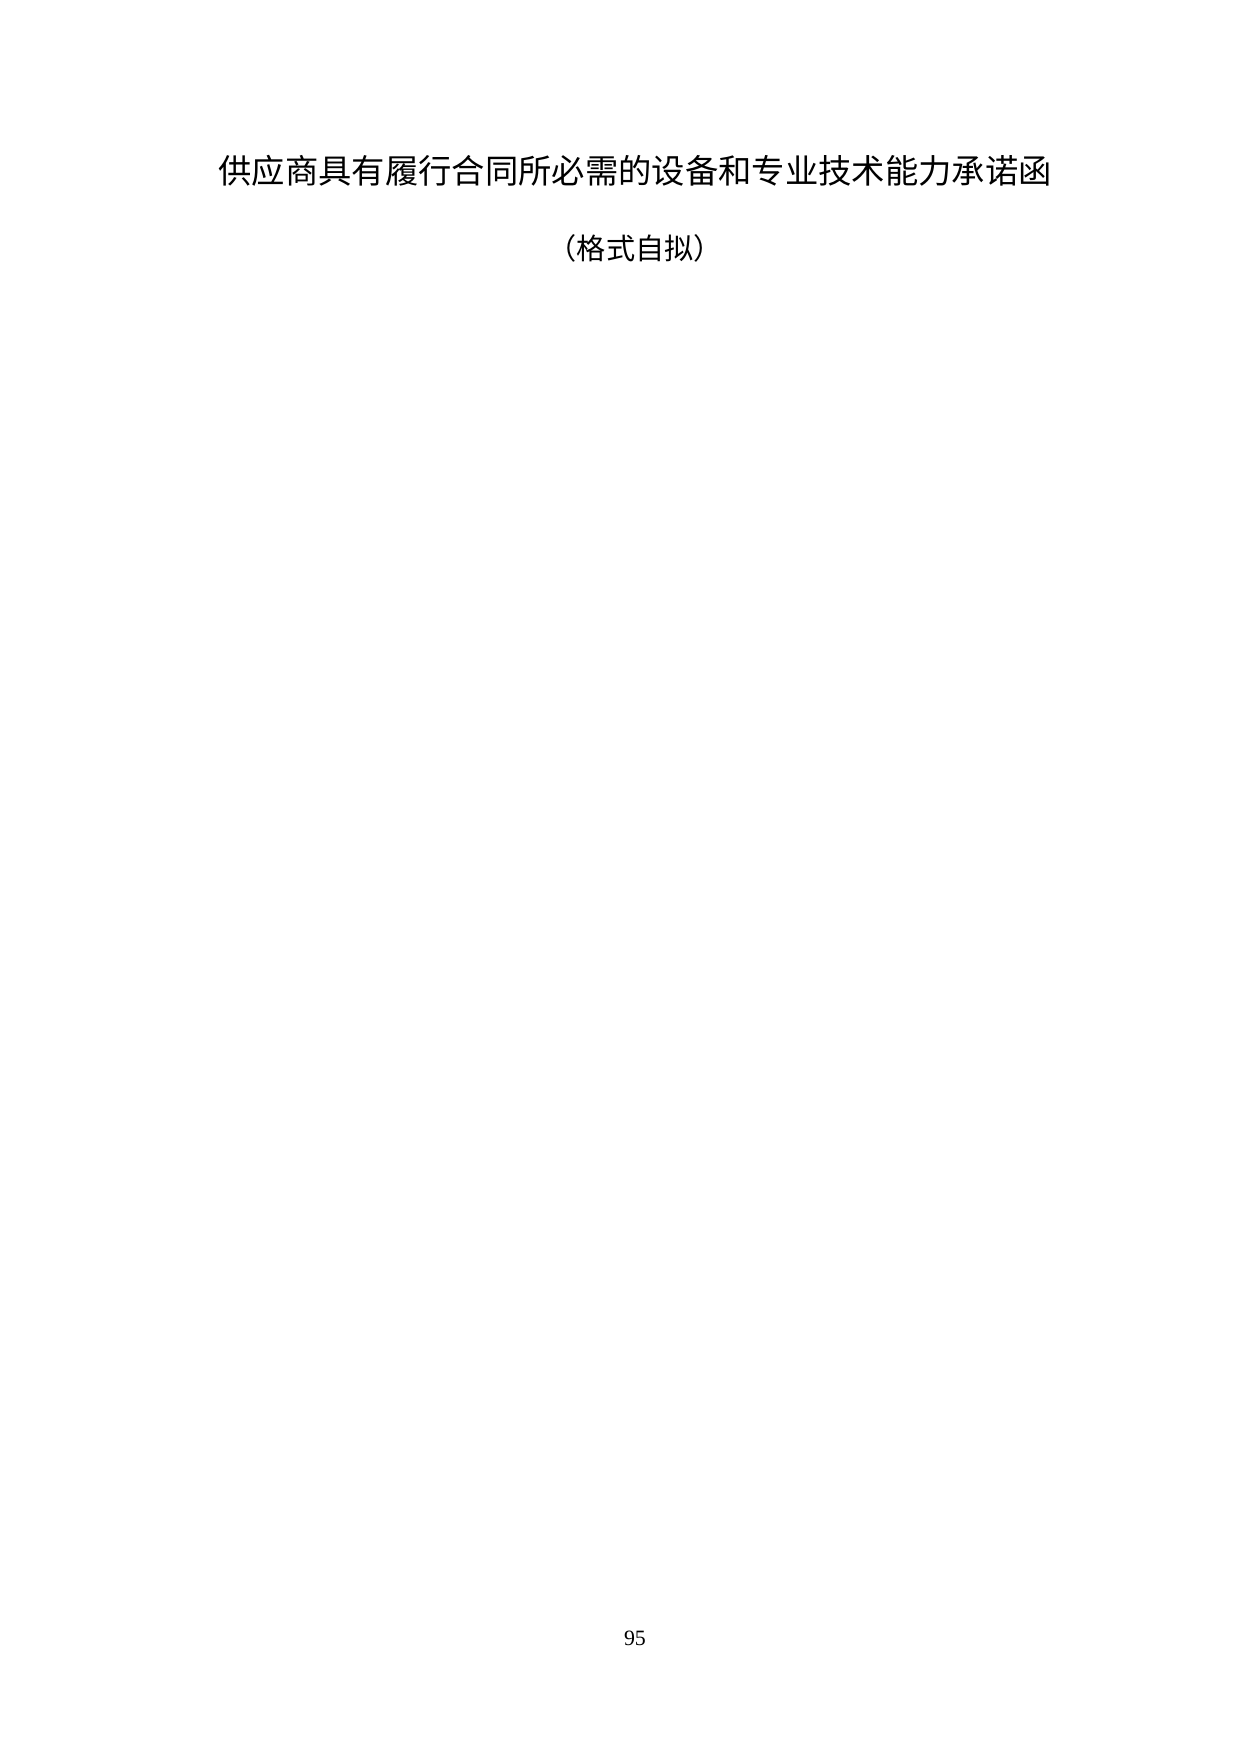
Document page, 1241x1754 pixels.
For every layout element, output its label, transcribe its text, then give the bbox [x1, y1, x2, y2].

text 供应商具有履行合同所必需的设备和专业技术能力承诺函 [148, 137, 1122, 202]
text （格式自拟） [148, 214, 1122, 279]
